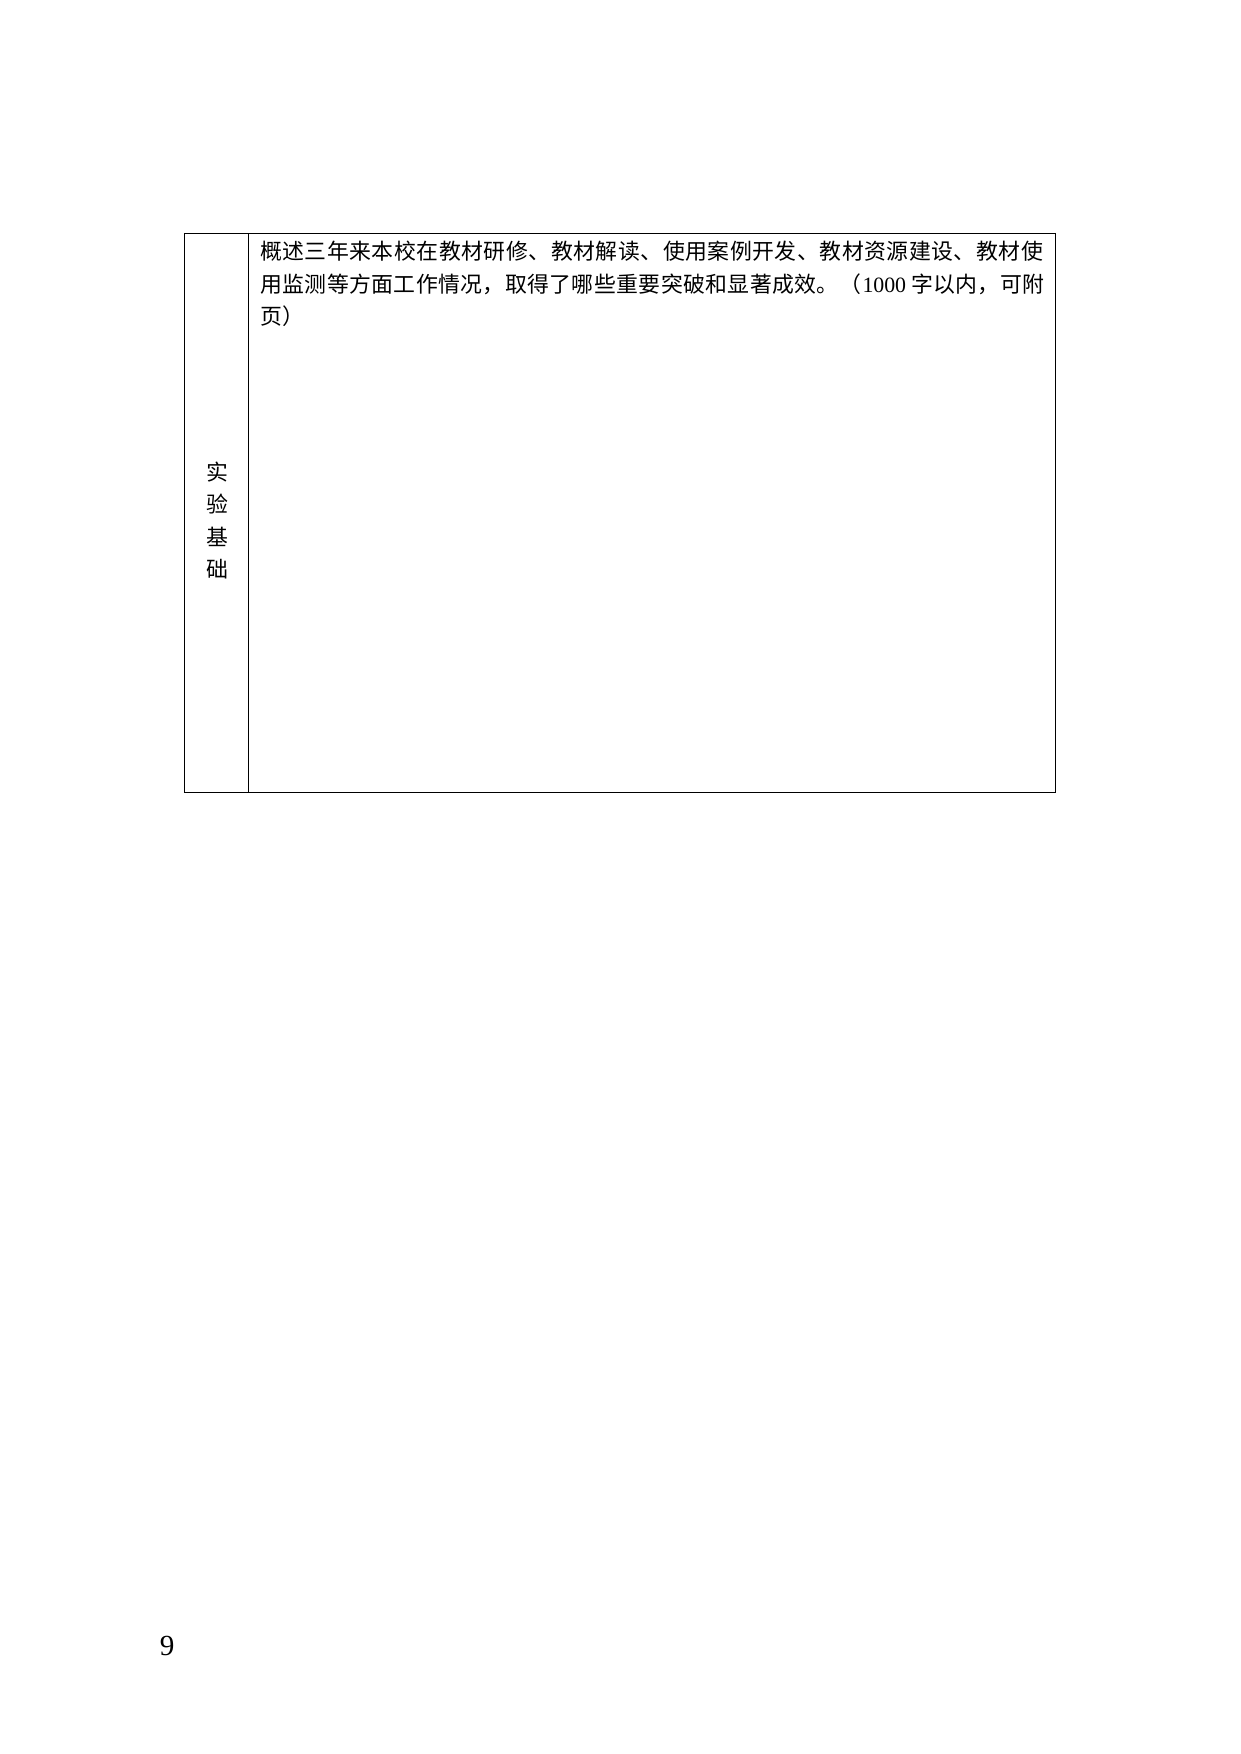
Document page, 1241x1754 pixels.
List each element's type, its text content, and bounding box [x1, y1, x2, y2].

table_cell 概述三年来本校在教材研修、教材解读、使用案例开发、教材资源建设、教材使用监测等方面工作情况，取得了哪些重要突破和显著成效。（1000字以内，可附页） [249, 234, 1055, 792]
table_cell 实验基础 [185, 234, 248, 792]
